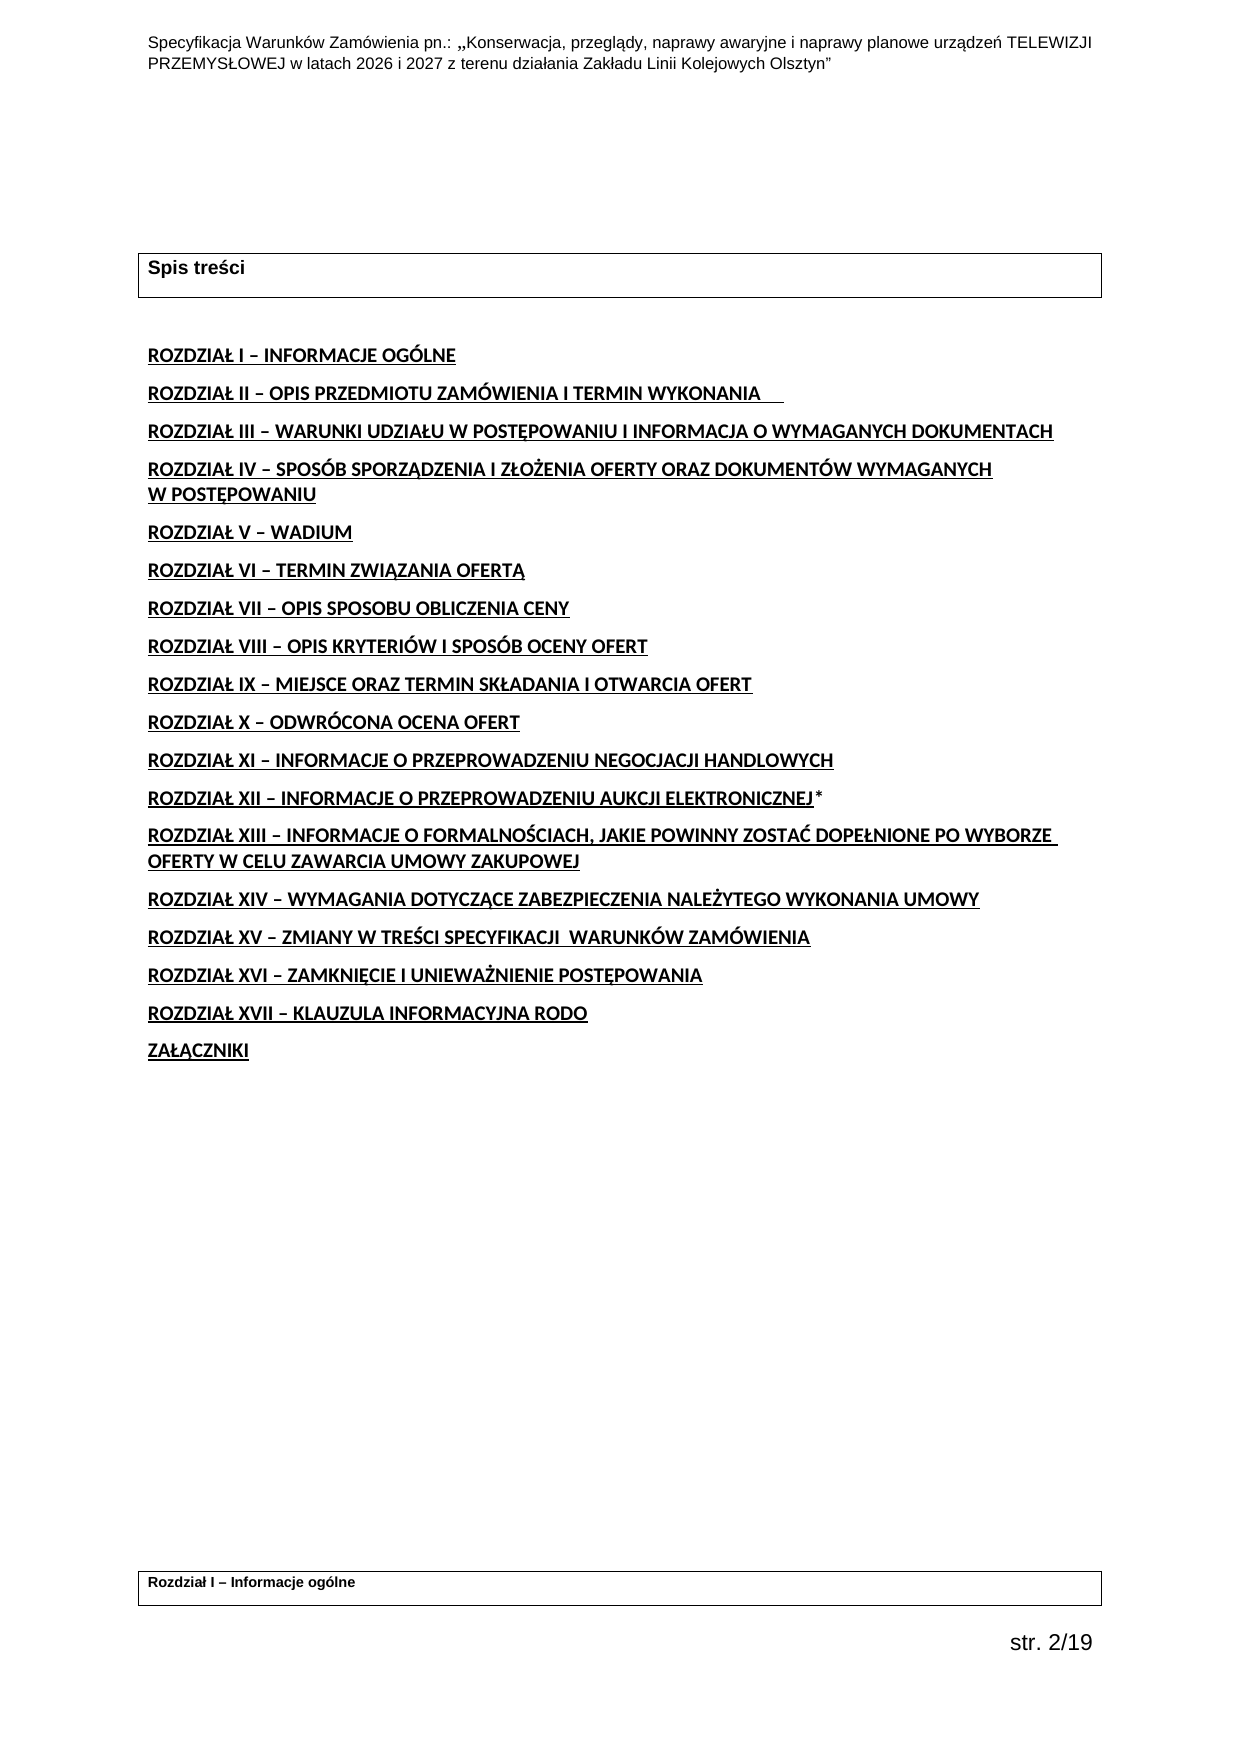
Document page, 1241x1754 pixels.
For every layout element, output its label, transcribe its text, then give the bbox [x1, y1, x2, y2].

text Rozdział IV – Sposób sporządzenia i złożenia oferty oraz dokumentów wymaganych w postępowaniu 8 [148, 456, 1093, 507]
text Rozdział VI – Termin związania ofertą 11 [148, 557, 1093, 583]
text Rozdział XVII – Klauzula informacyjna RODO 16 [148, 1000, 1093, 1025]
text Rozdział VIII – Opis kryteriów i sposób oceny ofert 11 [148, 633, 1093, 658]
text Rozdział III – Warunki udziału w postępowaniu i informacja o wymaganych dokumentach 5 [148, 418, 1093, 443]
text Rozdział XI – Informacje o przeprowadzeniu negocjacji handlowych 13 [148, 747, 1093, 772]
subtitle Rozdział I – Informacje ogólne [139, 1572, 1101, 1605]
text Rozdział XIII – Informacje o formalnościach, jakie powinny zostać dopełnione po wyborze oferty w celu zawarcia umowy zakupowej 14 [148, 823, 1093, 873]
text Rozdział XVI – Zamknięcie i unieważnienie postępowania 16 [148, 962, 1093, 987]
text Rozdział XIV – Wymagania dotyczące zabezpieczenia należytego wykonania umowy 14 [148, 886, 1093, 911]
text Rozdział XV – Zmiany w treści Specyfikacji Warunków Zamówienia 16 [148, 924, 1093, 949]
text Rozdział IX – Miejsce oraz termin składania i otwarcia ofert 12 [148, 671, 1093, 696]
text Rozdział II – Opis Przedmiotu Zamówienia i termin wykonania 4 [148, 380, 1093, 406]
text Rozdział VII – Opis sposobu obliczenia ceny 11 [148, 595, 1093, 621]
text Rozdział XII – Informacje o przeprowadzeniu aukcji elektronicznej* 13 [148, 785, 1093, 810]
text ZAŁĄCZNIKI 17 [148, 1038, 1093, 1063]
text Rozdział I – Informacje ogólne 3 [148, 342, 1093, 368]
text Rozdział V – Wadium 10 [148, 519, 1093, 545]
text Rozdział X – Odwrócona ocena ofert 12 [148, 709, 1093, 734]
